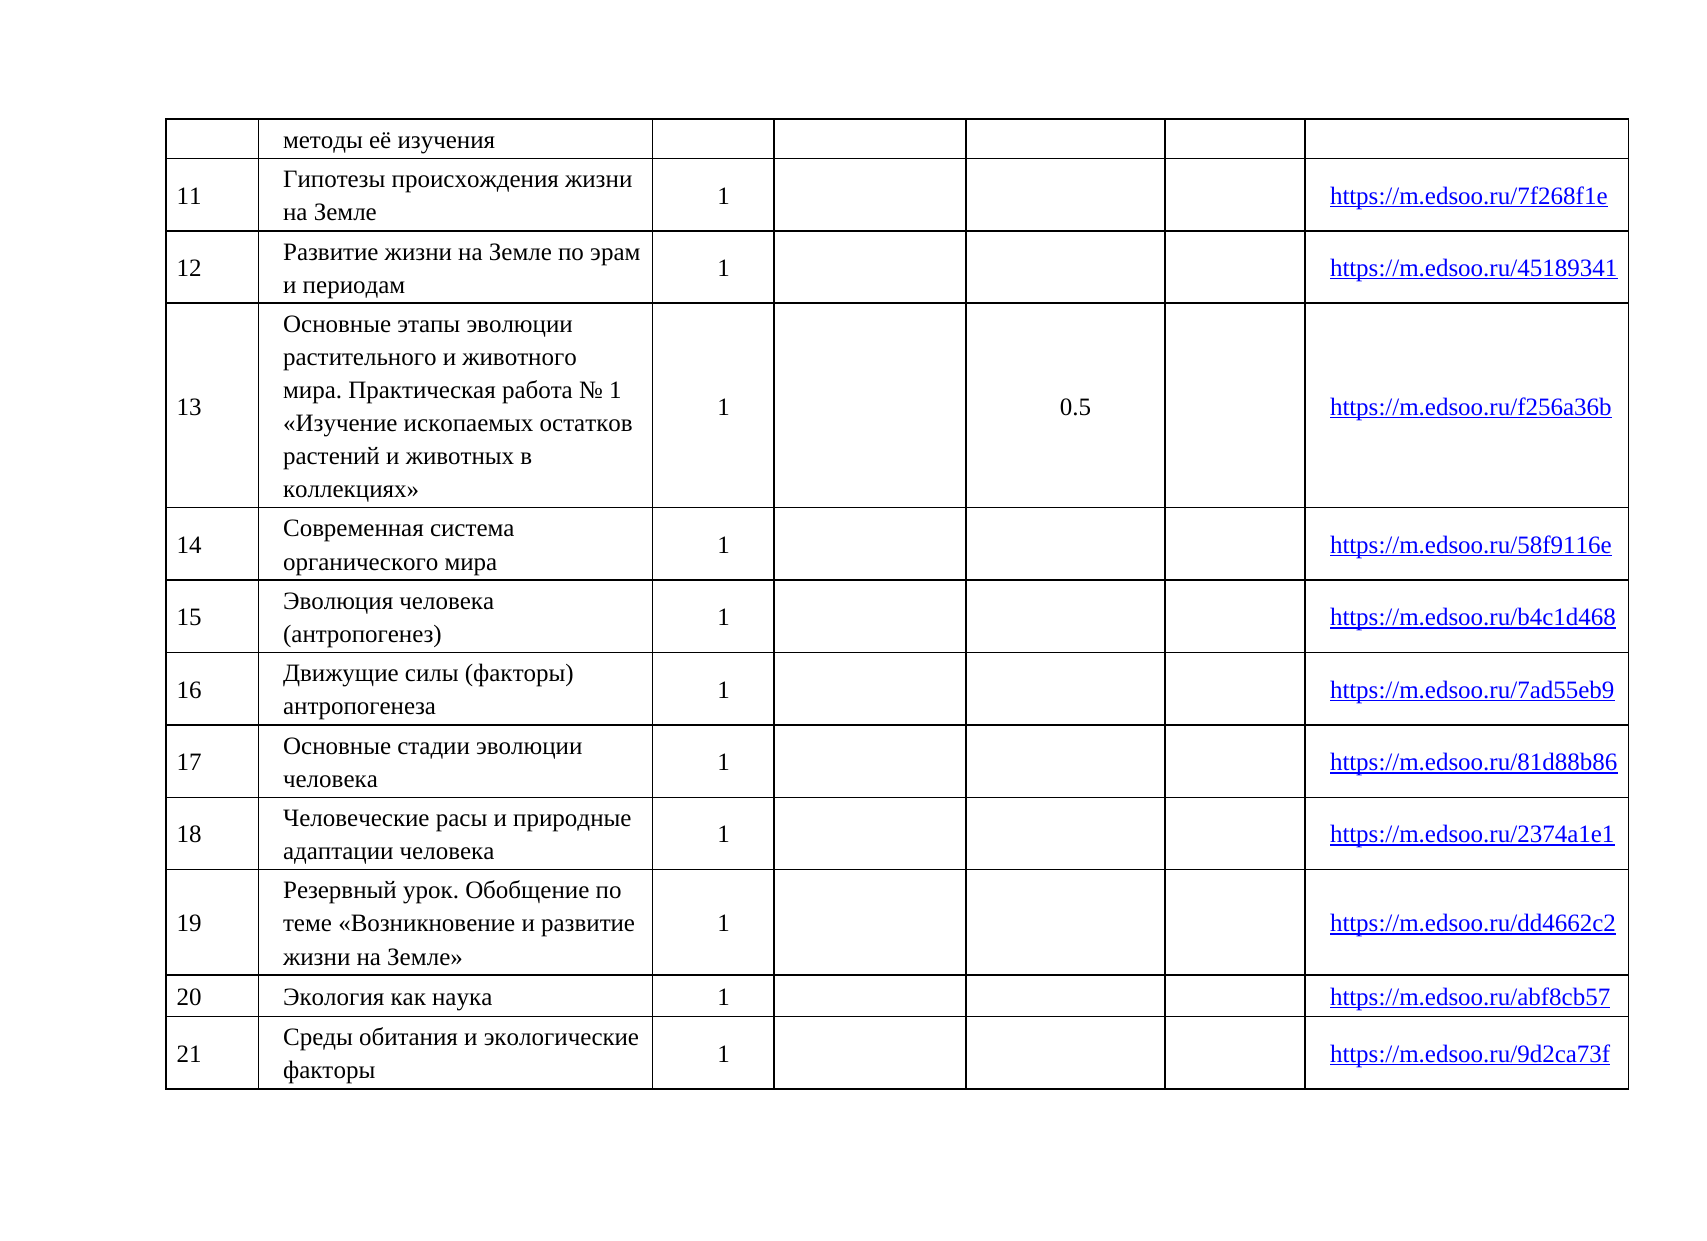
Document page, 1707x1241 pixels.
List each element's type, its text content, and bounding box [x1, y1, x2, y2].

table_cell [1166, 1017, 1304, 1088]
table_cell 0.5 [967, 304, 1164, 507]
table_cell [775, 653, 965, 724]
table_cell 14 [167, 508, 258, 579]
table_cell Основные стадии эволюции человека [259, 726, 652, 796]
table_cell Среды обитания и экологические факторы [259, 1017, 652, 1088]
table_cell [1166, 798, 1304, 869]
table_cell [1166, 870, 1304, 974]
table_cell Человеческие расы и природные адаптации человека [259, 798, 652, 869]
table_cell 19 [167, 870, 258, 974]
table_cell [1166, 120, 1304, 157]
table_cell [1166, 508, 1304, 579]
table_cell 20 [167, 976, 258, 1016]
table_cell [775, 120, 965, 157]
table_cell [775, 1017, 965, 1088]
table_cell https://m.edsoo.ru/45189341 [1306, 232, 1628, 302]
table_cell 1 [653, 508, 773, 579]
table_cell https://m.edsoo.ru/2374a1e1 [1306, 798, 1628, 869]
table_cell 1 [653, 870, 773, 974]
table_cell [967, 1017, 1164, 1088]
table_cell 15 [167, 581, 258, 652]
table_cell Современная система органического мира [259, 508, 652, 579]
table_cell [1166, 653, 1304, 724]
table_cell [775, 232, 965, 302]
table_cell https://m.edsoo.ru/58f9116e [1306, 508, 1628, 579]
table_cell [1166, 304, 1304, 507]
table_cell Движущие силы (факторы) антропогенеза [259, 653, 652, 724]
table_cell [967, 726, 1164, 796]
table_cell https://m.edsoo.ru/abf8cb57 [1306, 976, 1628, 1016]
table_cell 1 [653, 1017, 773, 1088]
table_cell [775, 581, 965, 652]
table_cell Гипотезы происхождения жизни на Земле [259, 159, 652, 230]
table_cell [775, 798, 965, 869]
table_cell 18 [167, 798, 258, 869]
table_cell 1 [653, 304, 773, 507]
table_cell [967, 653, 1164, 724]
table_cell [1306, 120, 1628, 157]
table_cell Эволюция человека (антропогенез) [259, 581, 652, 652]
table_cell [775, 870, 965, 974]
table_cell 1 [653, 232, 773, 302]
table_cell [967, 581, 1164, 652]
table_cell Экология как наука [259, 976, 652, 1016]
table_cell [1166, 232, 1304, 302]
table_cell https://m.edsoo.ru/dd4662c2 [1306, 870, 1628, 974]
table_cell https://m.edsoo.ru/81d88b86 [1306, 726, 1628, 796]
table_cell 1 [653, 976, 773, 1016]
table_cell [967, 508, 1164, 579]
table_cell 1 [653, 798, 773, 869]
table_cell [1166, 976, 1304, 1016]
table_cell 1 [653, 120, 773, 157]
table_cell [967, 976, 1164, 1016]
table_cell [967, 870, 1164, 974]
table_cell Резервный урок. Обобщение по теме «Возникновение и развитие жизни на Земле» [259, 870, 652, 974]
table_cell [775, 976, 965, 1016]
table_cell [1166, 726, 1304, 796]
table_cell https://m.edsoo.ru/b4c1d468 [1306, 581, 1628, 652]
table_cell Основные этапы эволюции растительного и животного мира. Практическая работа № 1 «Изучение ископаемых остатков растений и животных в коллекциях» [259, 304, 652, 507]
table_cell 21 [167, 1017, 258, 1088]
table_cell [775, 159, 965, 230]
table_cell 1 [653, 653, 773, 724]
table_cell Развитие жизни на Земле по эрам и периодам [259, 232, 652, 302]
table_cell [1166, 159, 1304, 230]
table_cell [967, 798, 1164, 869]
table_cell https://m.edsoo.ru/9d2ca73f [1306, 1017, 1628, 1088]
table_cell 1 [653, 159, 773, 230]
table_cell [1166, 581, 1304, 652]
table_cell [775, 726, 965, 796]
table_cell 12 [167, 232, 258, 302]
table_cell 16 [167, 653, 258, 724]
table_cell 17 [167, 726, 258, 796]
table_cell [967, 159, 1164, 230]
table_cell 10 [167, 120, 258, 157]
table_cell https://m.edsoo.ru/7ad55eb9 [1306, 653, 1628, 724]
table_cell 1 [653, 726, 773, 796]
table_cell https://m.edsoo.ru/7f268f1e [1306, 159, 1628, 230]
table_cell [967, 232, 1164, 302]
table_cell [967, 120, 1164, 157]
table_cell 11 [167, 159, 258, 230]
table_cell 13 [167, 304, 258, 507]
table_cell [775, 304, 965, 507]
table_cell https://m.edsoo.ru/f256a36b [1306, 304, 1628, 507]
table_cell [775, 508, 965, 579]
table_cell 1 [653, 581, 773, 652]
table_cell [259, 120, 652, 157]
